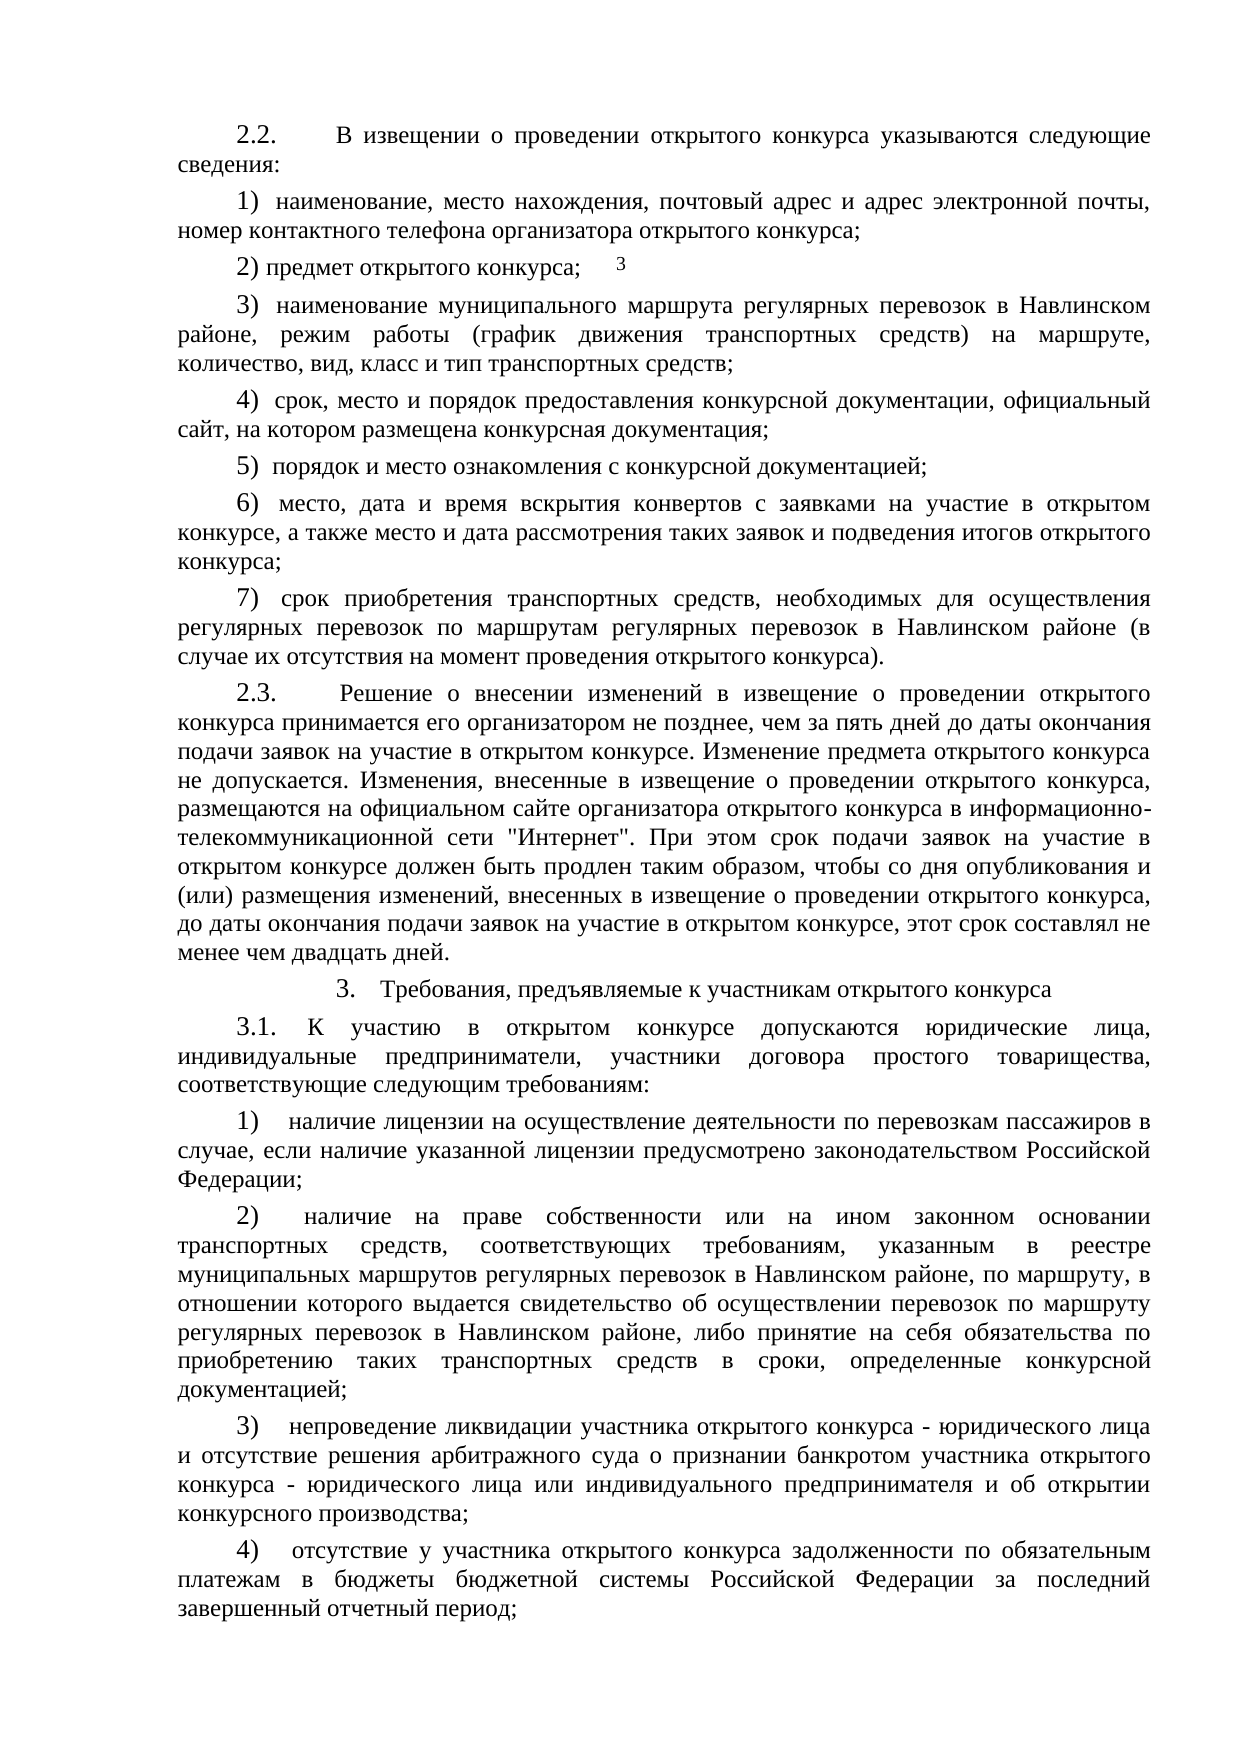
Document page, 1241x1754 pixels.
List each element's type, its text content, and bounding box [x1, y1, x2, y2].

list срок приобретения транспортных средств, необходимых для осуществления регулярных перевозок по маршрутам регулярных перевозок в Навлинском районе (в случае их отсутствия на момент проведения открытого конкурса). [177, 581, 1152, 670]
list В извещении о проведении открытого конкурса указываются следующие сведения: [177, 118, 1152, 178]
list наличие лицензии на осуществление деятельности по перевозкам пассажиров в случае, если наличие указанной лицензии предусмотрено законодательством Российской Федерации; [177, 1104, 1152, 1193]
list предмет открытого конкурса; [177, 250, 1152, 282]
list порядок и место ознакомления с конкурсной документацией; [177, 449, 1152, 480]
list наименование, место нахождения, почтовый адрес и адрес электронной почты, номер контактного телефона организатора открытого конкурса; [177, 184, 1152, 244]
list место, дата и время вскрытия конвертов с заявками на участие в открытом конкурсе, а также место и дата рассмотрения таких заявок и подведения итогов открытого конкурса; [177, 486, 1152, 575]
list наименование муниципального маршрута регулярных перевозок в Навлинском районе, режим работы (график движения транспортных средств) на маршруте, количество, вид, класс и тип транспортных средств; [177, 288, 1152, 376]
list непроведение ликвидации участника открытого конкурса - юридического лица и отсутствие решения арбитражного суда о признании банкротом участника открытого конкурса - юридического лица или индивидуального предпринимателя и об открытии конкурсного производства; [177, 1409, 1152, 1527]
list отсутствие у участника открытого конкурса задолженности по обязательным платежам в бюджеты бюджетной системы Российской Федерации за последний завершенный отчетный период; [177, 1533, 1152, 1622]
list Требования, предъявляемые к участникам открытого конкурса [177, 972, 1151, 1003]
list Решение о внесении изменений в извещение о проведении открытого конкурса принимается его организатором не позднее, чем за пять дней до даты окончания подачи заявок на участие в открытом конкурсе. Изменение предмета открытого конкурса не допускается. Изменения, внесенные в извещение о проведении открытого конкурса, размещаются на официальном сайте организатора открытого конкурса в информационнотелекоммуникационной сети "Интернет". При этом срок подачи заявок на участие в открытом конкурсе должен быть продлен таким образом, чтобы со дня опубликования и (или) размещения изменений, внесенных в извещение о проведении открытого конкурса, до даты окончания подачи заявок на участие в открытом конкурсе, этот срок составлял не менее чем двадцать дней. [177, 676, 1152, 966]
list срок, место и порядок предоставления конкурсной документации, официальный сайт, на котором размещена конкурсная документация; [177, 383, 1152, 443]
list К участию в открытом конкурсе допускаются юридические лица, индивидуальные предприниматели, участники договора простого товарищества, соответствующие следующим требованиям: [177, 1009, 1152, 1098]
list наличие на праве собственности или на ином законном основании транспортных средств, соответствующих требованиям, указанным в реестре муниципальных маршрутов регулярных перевозок в Навлинском районе, по маршруту, в отношении которого выдается свидетельство об осуществлении перевозок по маршруту регулярных перевозок в Навлинском районе, либо принятие на себя обязательства по приобретению таких транспортных средств в сроки, определенные конкурсной документацией; [177, 1199, 1152, 1403]
